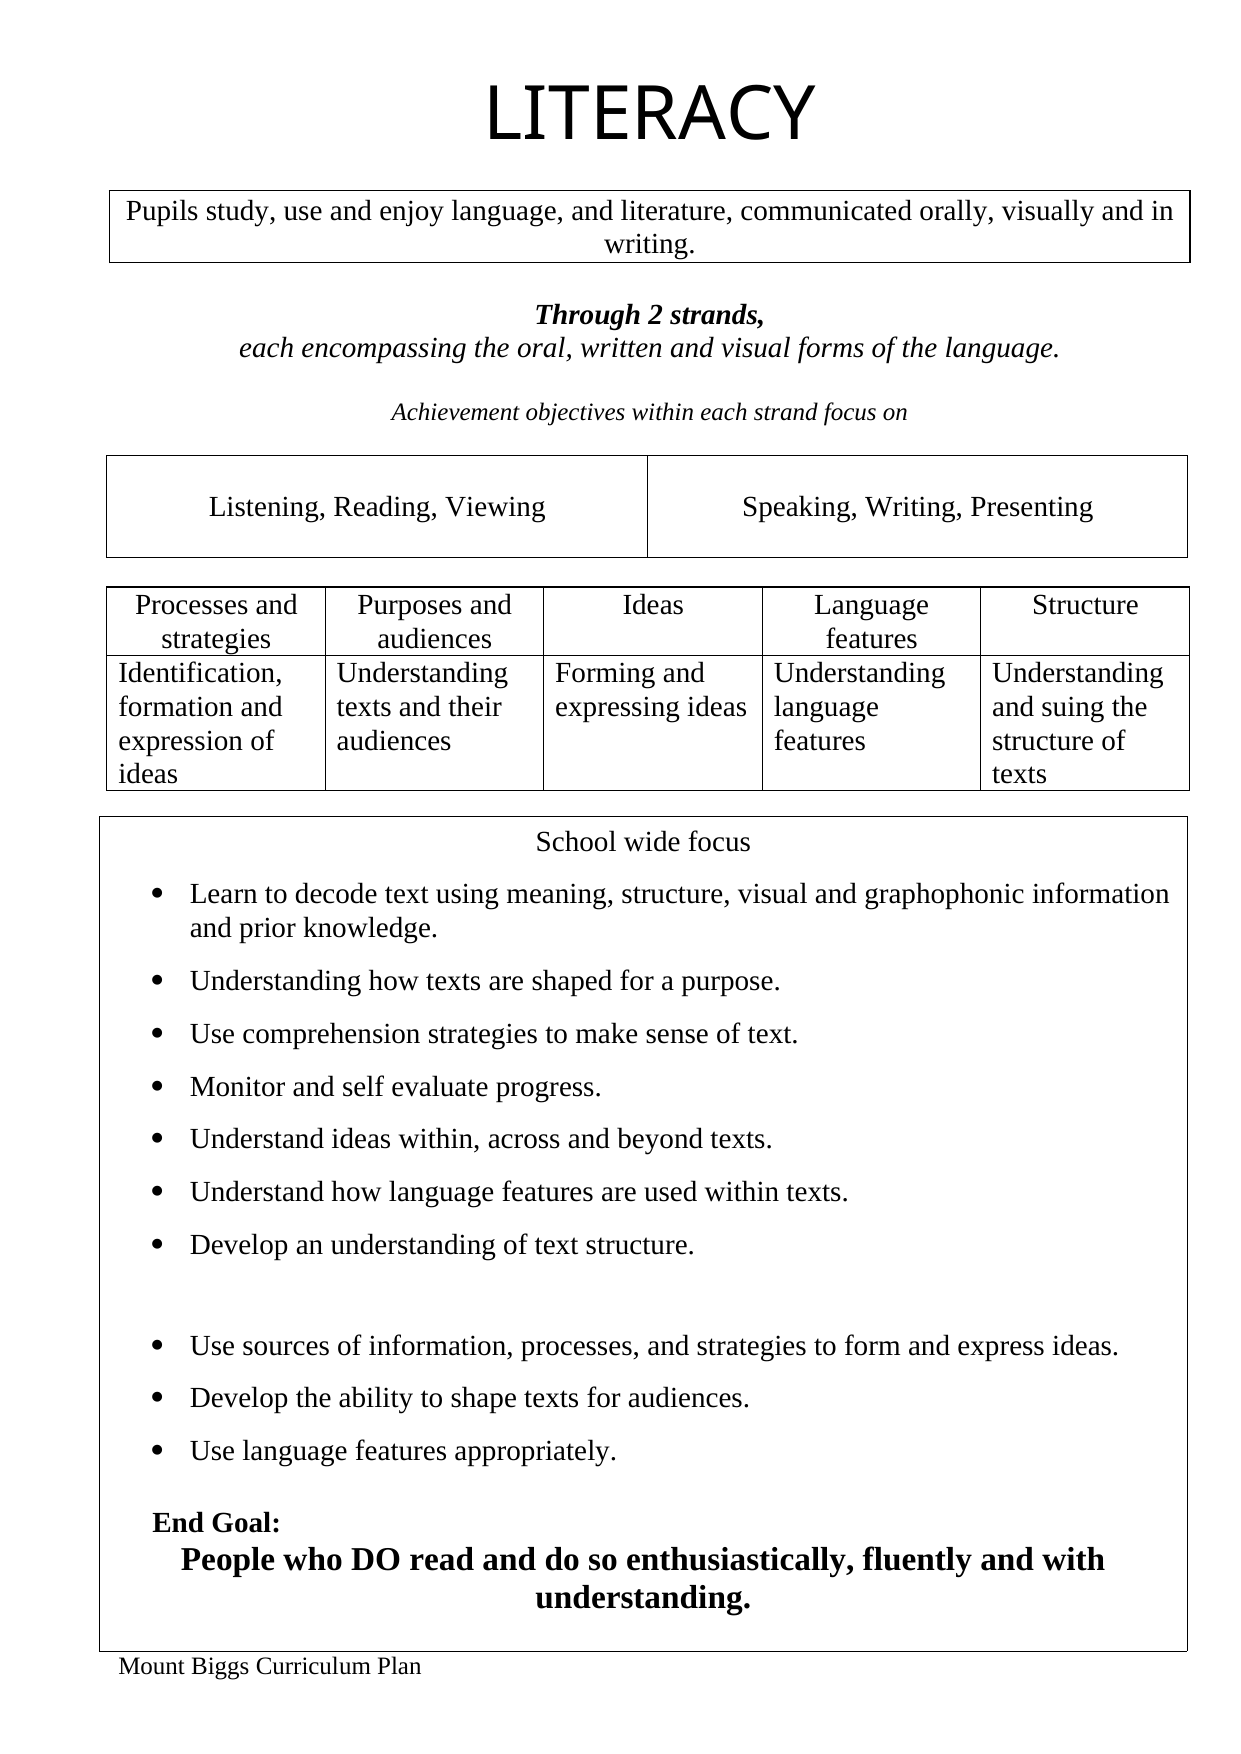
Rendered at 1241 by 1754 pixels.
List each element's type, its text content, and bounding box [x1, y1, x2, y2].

table_cell Identification, formation and expression of ideas [107, 656, 325, 790]
text each encompassing the oral, written and visual forms of the language. [118, 330, 1181, 364]
table_cell Understanding and suing the structure of texts [981, 656, 1189, 790]
text LITERACY [118, 59, 1181, 161]
text Achievement objectives within each strand focus on [118, 397, 1181, 426]
text Through 2 strands, [118, 297, 1181, 330]
table_cell Understanding language features [763, 656, 980, 790]
table_cell Understanding texts and their audiences [326, 656, 543, 790]
table_header Purposes and audiences [326, 588, 543, 654]
table_header Speaking, Writing, Presenting [648, 456, 1187, 557]
table_header Listening, Reading, Viewing [107, 456, 647, 557]
table_cell Forming and expressing ideas [544, 656, 762, 790]
table_header Structure [981, 588, 1189, 654]
table_header Language features [763, 588, 980, 654]
table_header Ideas [544, 588, 762, 654]
table_header Processes and strategies [107, 588, 325, 654]
text Pupils study, use and enjoy language, and literature, communicated orally, visually and in writing. [110, 191, 1189, 262]
